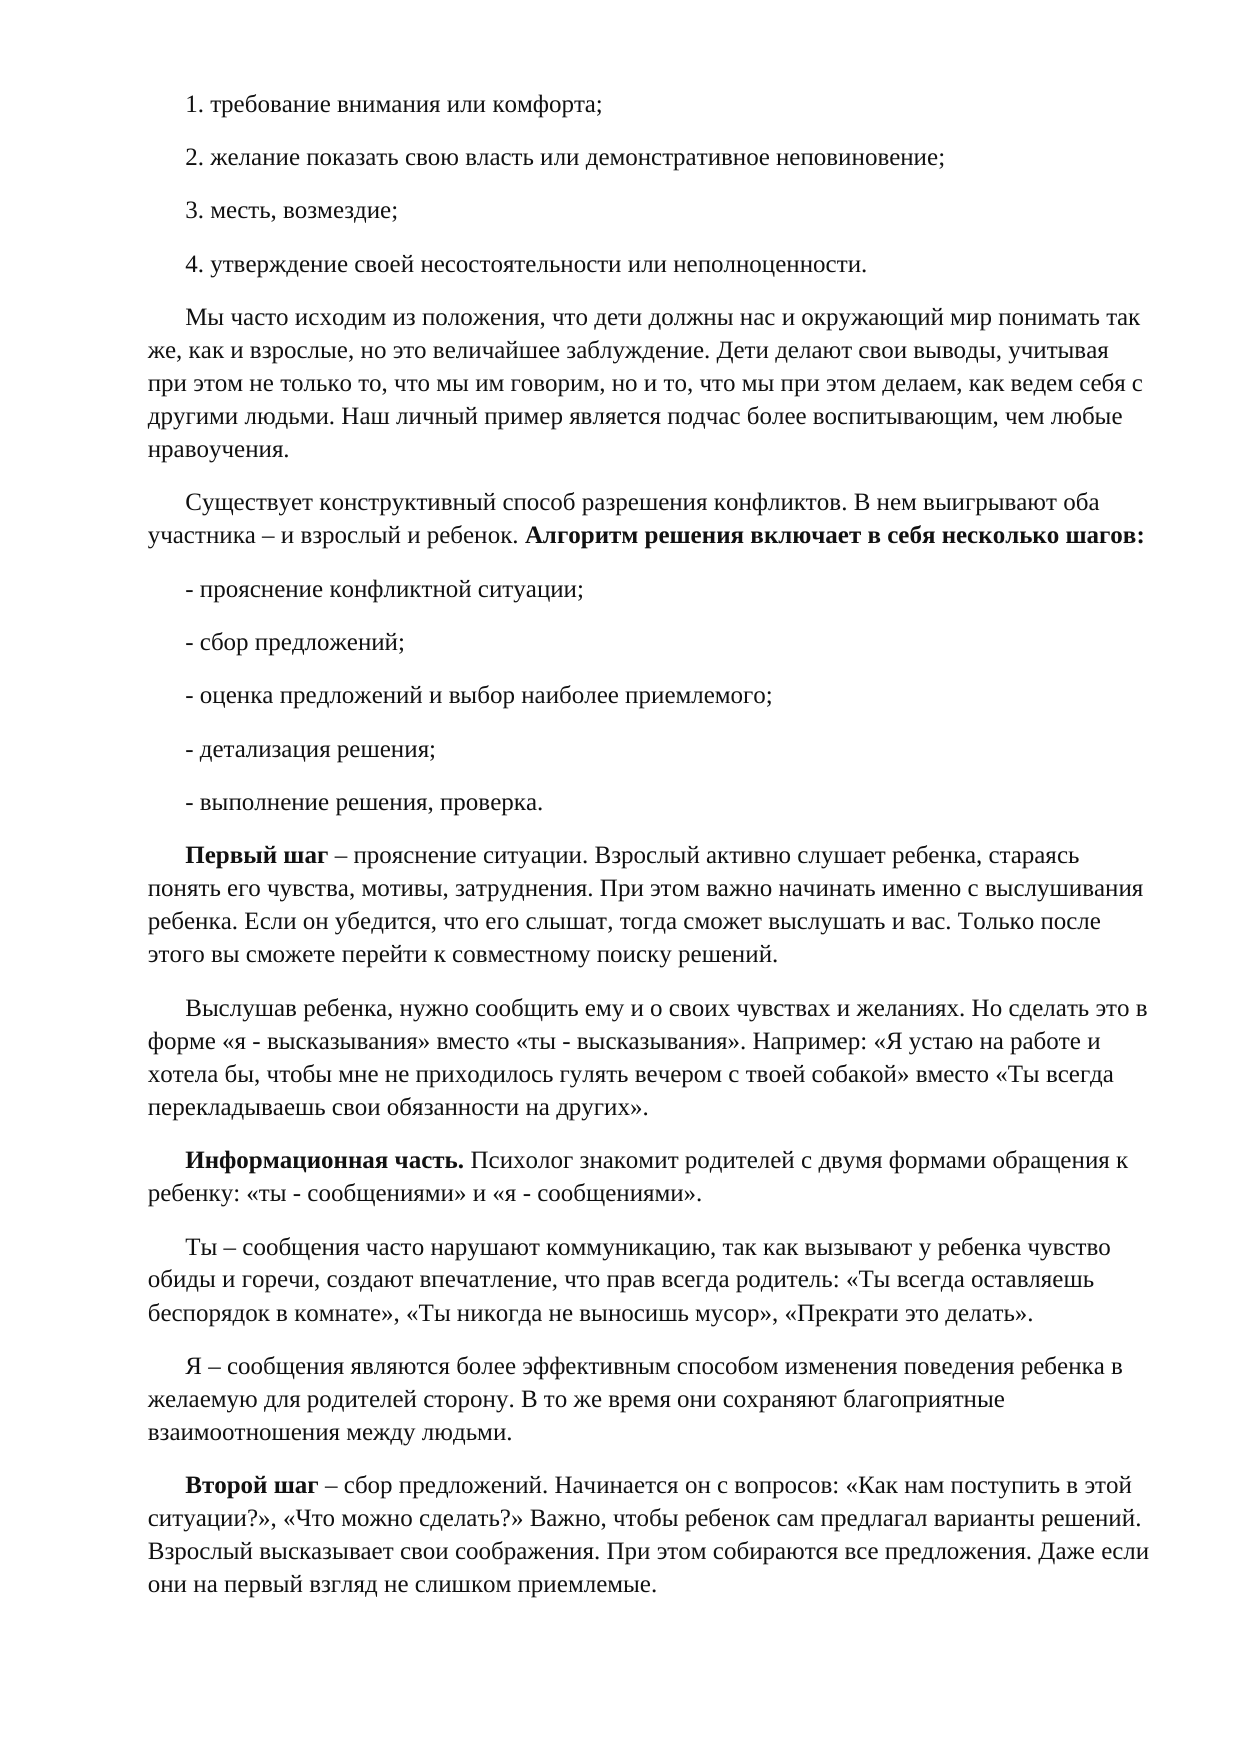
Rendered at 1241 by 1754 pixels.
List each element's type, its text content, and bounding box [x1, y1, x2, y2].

text Второй шаг – сбор предложений. Начинается он с вопросов: «Как нам поступить в этой ситуации?», «Что можно сделать?» Важно, чтобы ребенок сам предлагал варианты решений. Взрослый высказывает свои соображения. При этом собираются все предложения. Даже если они на первый взгляд не слишком приемлемые. [148, 1470, 1152, 1598]
text - оценка предложений и выбор наиболее приемлемого; [148, 680, 1152, 709]
text Ты – сообщения часто нарушают коммуникацию, так как вызывают у ребенка чувство обиды и горечи, создают впечатление, что прав всегда родитель: «Ты всегда оставляешь беспорядок в комнате», «Ты никогда не выносишь мусор», «Прекрати это делать». [148, 1232, 1152, 1326]
text Я – сообщения являются более эффективным способом изменения поведения ребенка в желаемую для родителей сторону. В то же время они сохраняют благоприятные взаимоотношения между людьми. [148, 1351, 1152, 1446]
text Выслушав ребенка, нужно сообщить ему и о своих чувствах и желаниях. Но сделать это в форме «я - высказывания» вместо «ты - высказывания». Например: «Я устаю на работе и хотела бы, чтобы мне не приходилось гулять вечером с твоей собакой» вместо «Ты всегда перекладываешь свои обязанности на других». [148, 993, 1152, 1121]
text - сбор предложений; [148, 627, 1152, 656]
text Первый шаг – прояснение ситуации. Взрослый активно слушает ребенка, стараясь понять его чувства, мотивы, затруднения. При этом важно начинать именно с выслушивания ребенка. Если он убедится, что его слышат, тогда сможет выслушать и вас. Только после этого вы сможете перейти к совместному поиску решений. [148, 840, 1152, 968]
text 3. месть, возмездие; [148, 195, 1152, 224]
text Существует конструктивный способ разрешения конфликтов. В нем выигрывают оба участника – и взрослый и ребенок. Алгоритм решения включает в себя несколько шагов: [148, 487, 1152, 549]
text 4. утверждение своей несостоятельности или неполноценности. [148, 249, 1152, 277]
text - выполнение решения, проверка. [148, 787, 1152, 816]
text - прояснение конфликтной ситуации; [148, 574, 1152, 602]
text 2. желание показать свою власть или демонстративное неповиновение; [148, 142, 1152, 171]
text Мы часто исходим из положения, что дети должны нас и окружающий мир понимать так же, как и взрослые, но это величайшее заблуждение. Дети делают свои выводы, учитывая при этом не только то, что мы им говорим, но и то, что мы при этом делаем, как ведем себя с другими людьми. Наш личный пример является подчас более воспитывающим, чем любые нравоучения. [148, 302, 1152, 463]
text - детализация решения; [148, 734, 1152, 762]
text Информационная часть. Психолог знакомит родителей с двумя формами обращения к ребенку: «ты - сообщениями» и «я - сообщениями». [148, 1145, 1152, 1207]
text 1. требование внимания или комфорта; [148, 89, 1152, 117]
